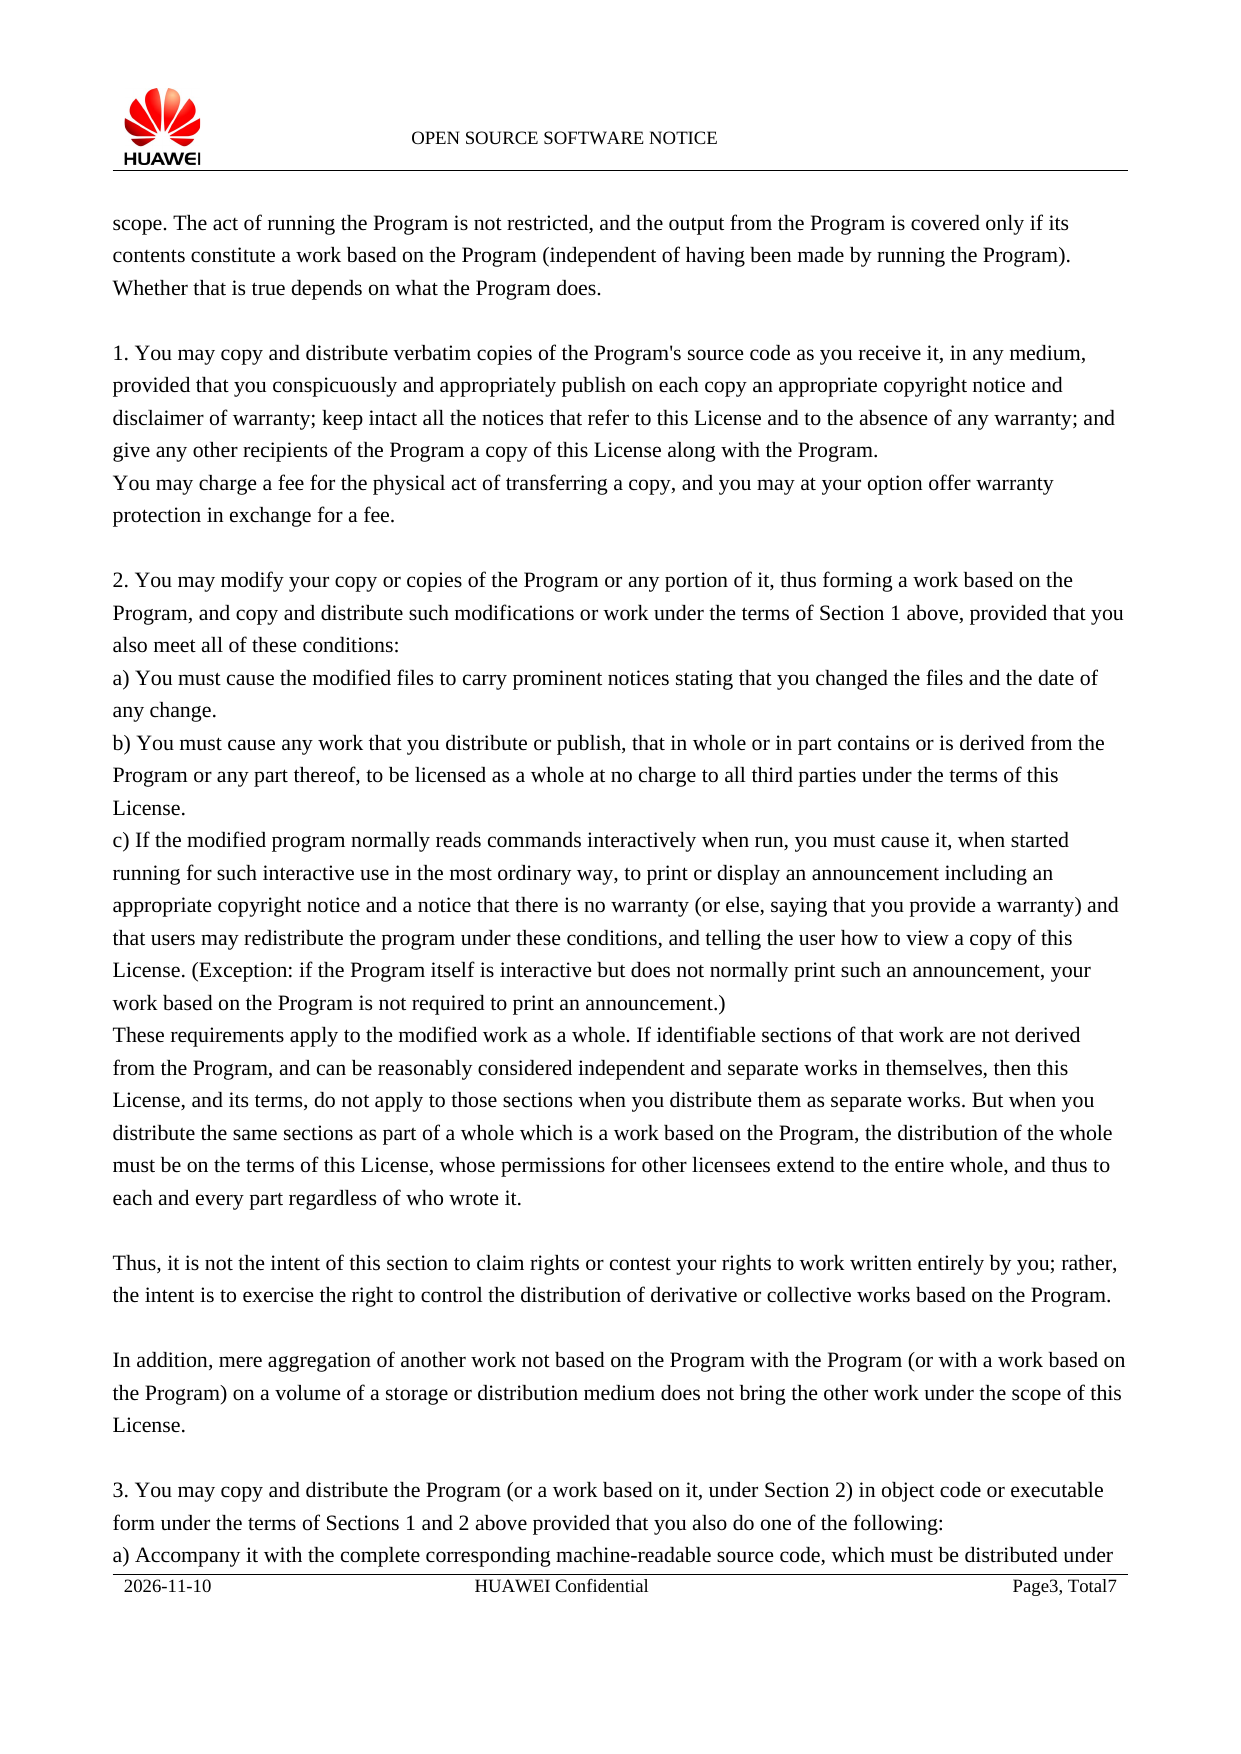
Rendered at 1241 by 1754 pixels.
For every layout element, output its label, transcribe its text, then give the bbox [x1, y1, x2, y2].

picture [124, 88, 201, 165]
